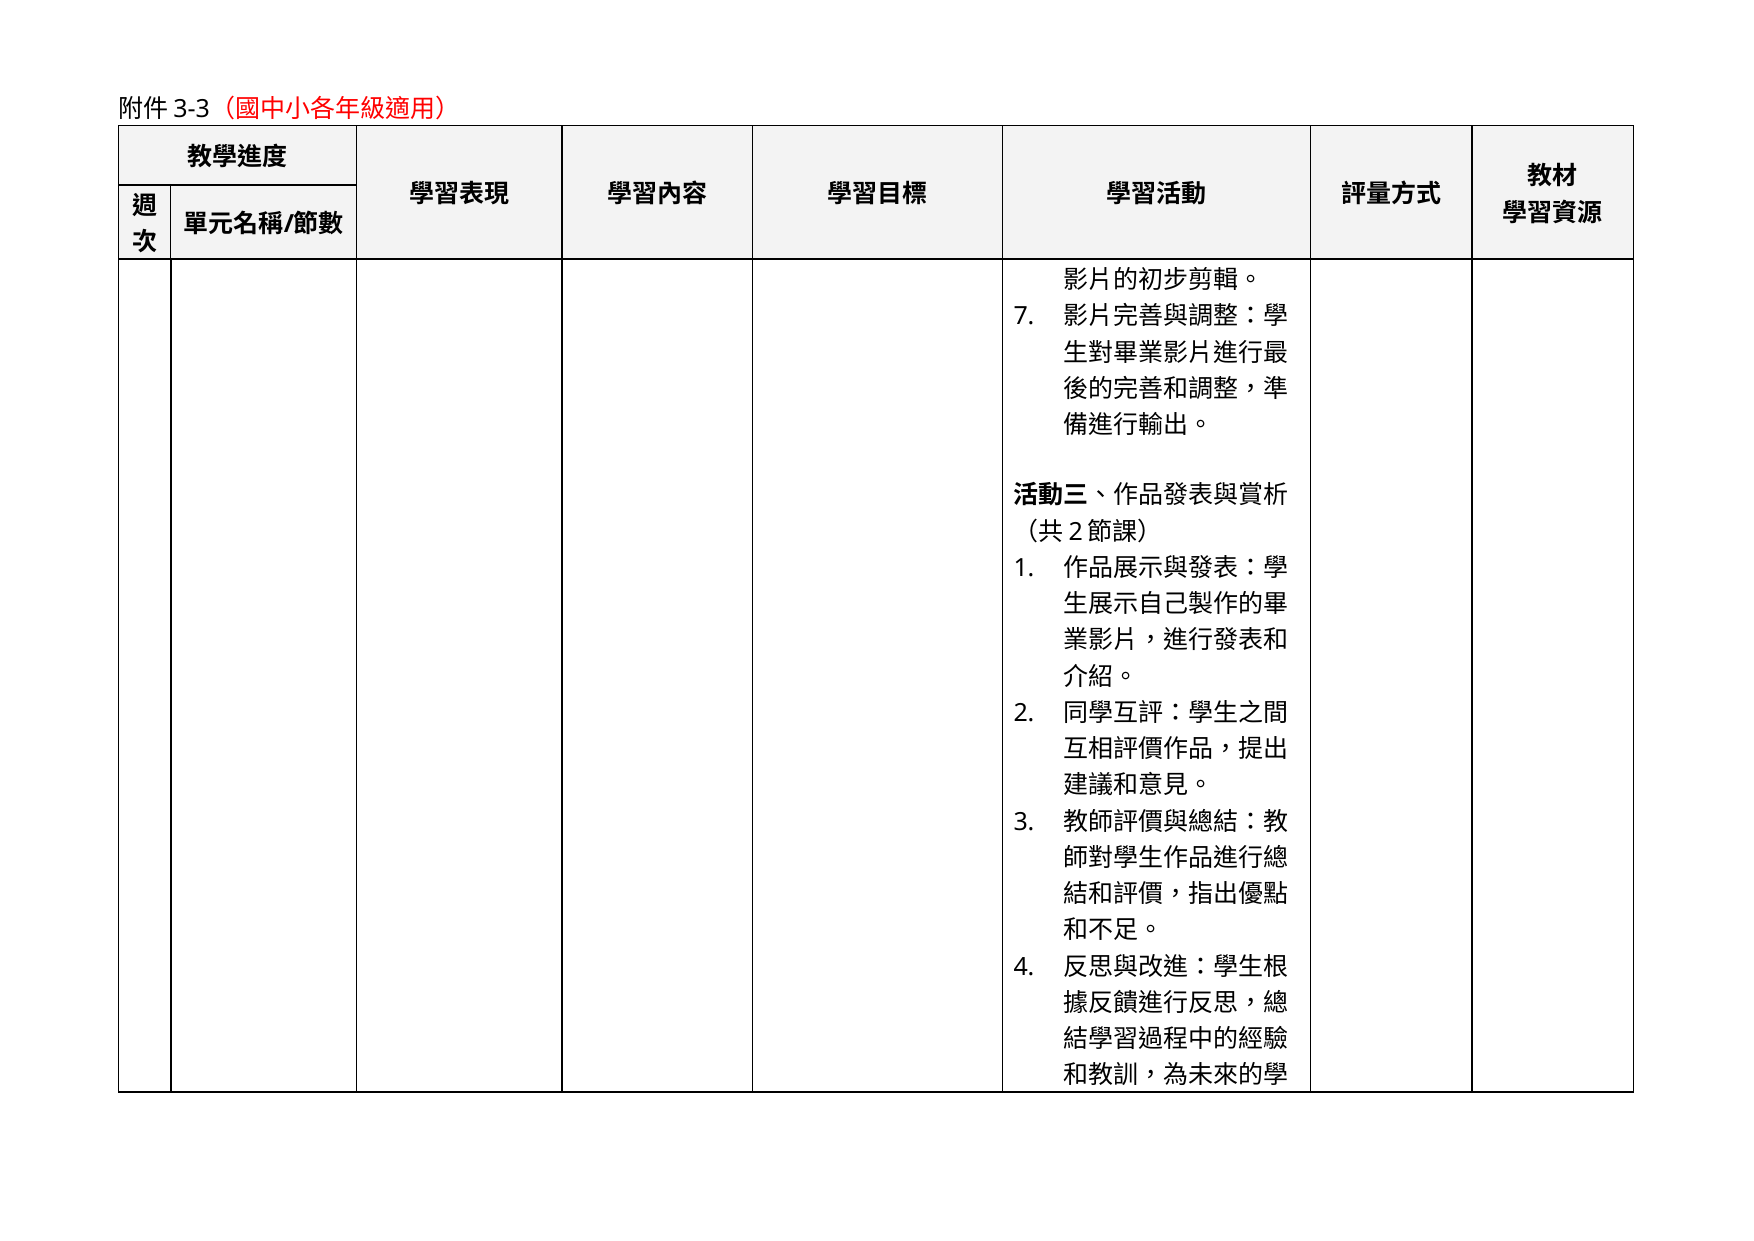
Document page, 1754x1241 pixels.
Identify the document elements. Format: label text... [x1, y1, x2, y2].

table_header 教材 學習資源 [1473, 126, 1633, 258]
table_cell 週次 [119, 186, 170, 258]
table_cell 單元名稱/節數 [171, 186, 356, 258]
table_header 教學進度 [119, 126, 356, 184]
table_header 學習表現 [357, 126, 561, 258]
table_header 學習目標 [753, 126, 1002, 258]
table_cell 十 [119, 260, 170, 1091]
table_header 學習活動 [1003, 126, 1310, 258]
table_header 學習內容 [563, 126, 752, 258]
table_header 評量方式 [1311, 126, 1471, 258]
